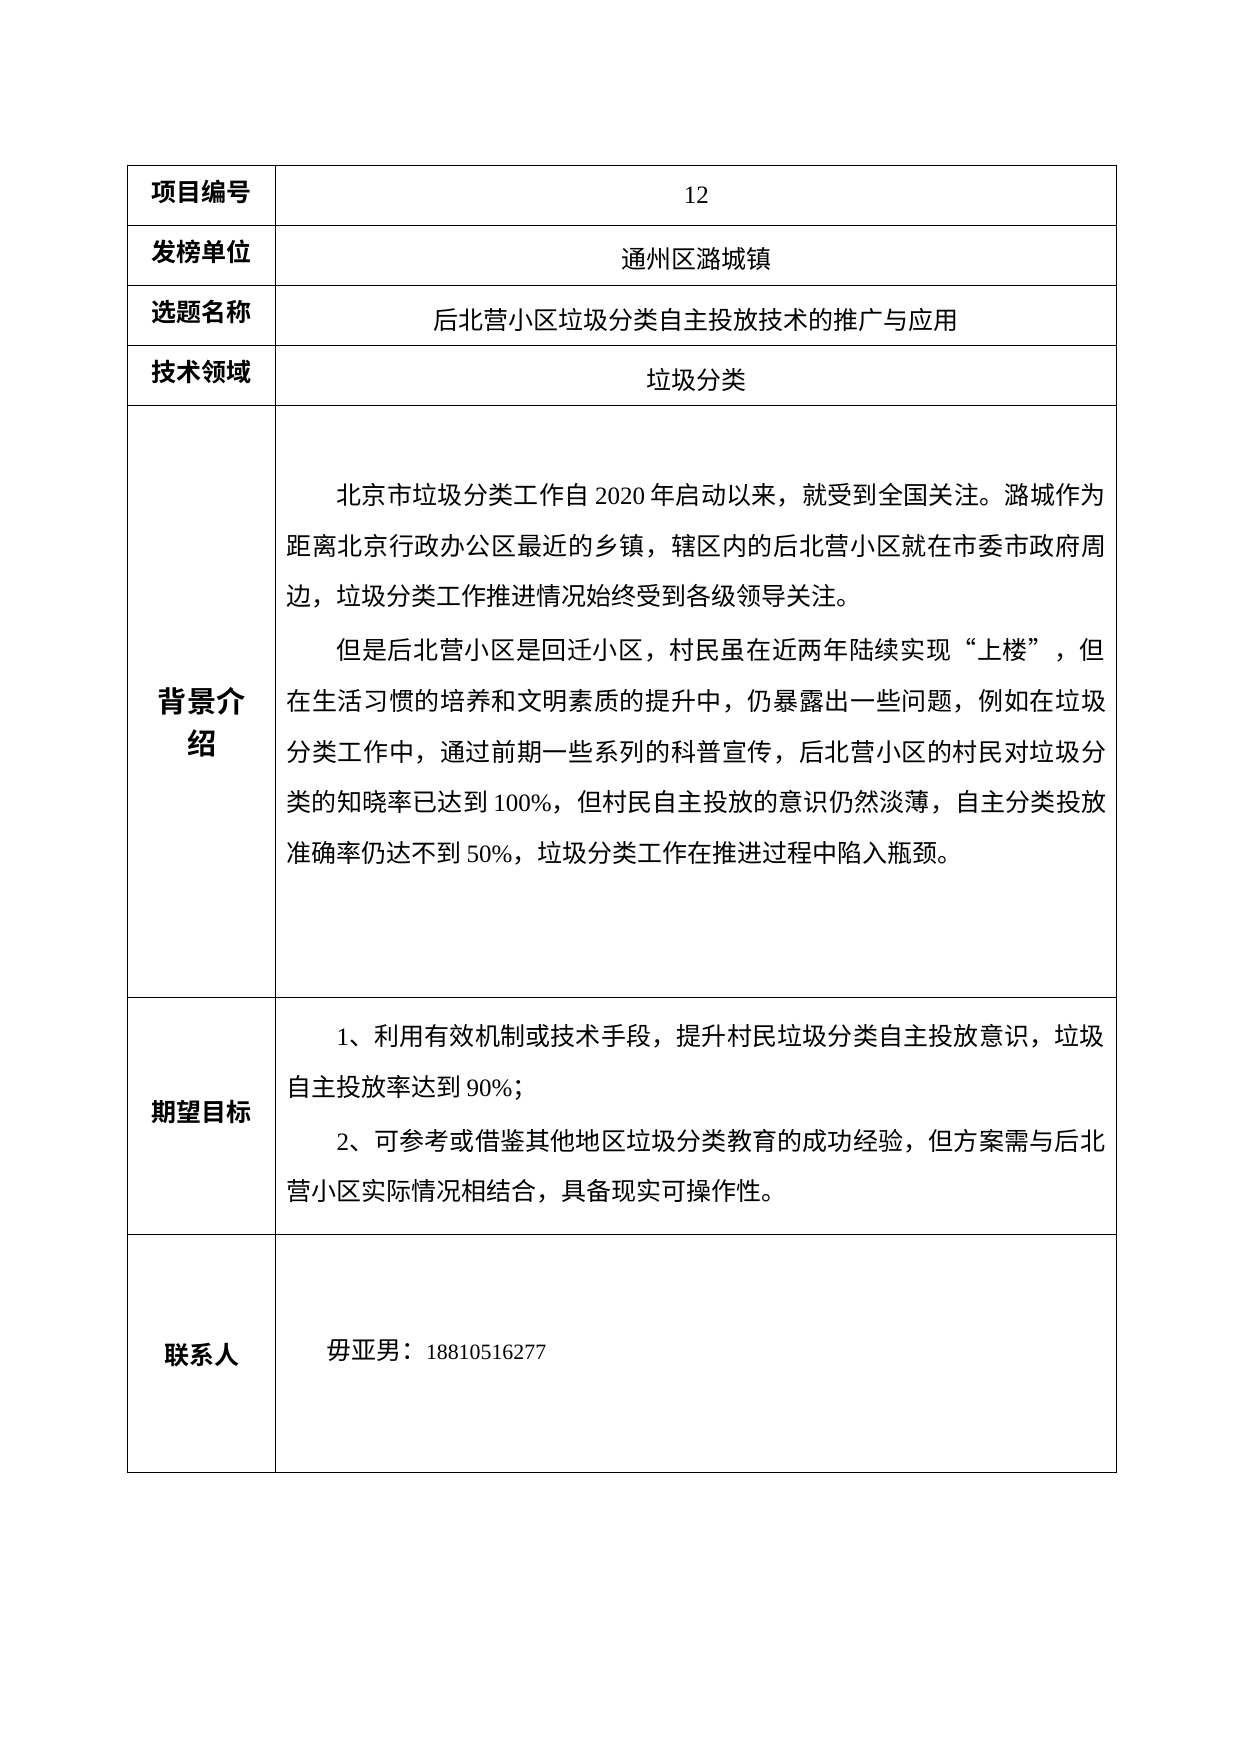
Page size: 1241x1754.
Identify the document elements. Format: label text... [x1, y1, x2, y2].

table_cell 背景介绍 [128, 406, 275, 997]
table_cell 利用有效机制或技术手段，提升村民垃圾分类自主投放意识，垃圾自主投放率达到90%； 可参考或借鉴其他地区垃圾分类教育的成功经验，但方案需与后北营小区实际情况相结合，具备现实可操作性。 [276, 998, 1116, 1234]
table_cell 技术领域 [128, 346, 275, 405]
table_cell 期望目标 [128, 998, 275, 1234]
table_cell 垃圾分类 [276, 346, 1116, 405]
table_cell 后北营小区垃圾分类自主投放技术的推广与应用 [276, 286, 1116, 345]
table_cell 通州区潞城镇 [276, 226, 1116, 285]
table_header 项目编号 [128, 166, 275, 225]
table_cell 发榜单位 [128, 226, 275, 285]
table_cell 毋亚男：18810516277 [276, 1235, 1116, 1472]
table_cell 联系人 [128, 1235, 275, 1472]
table_cell 选题名称 [128, 286, 275, 345]
table_header 12 [276, 166, 1116, 225]
table_cell 北京市垃圾分类工作自2020年启动以来，就受到全国关注。潞城作为距离北京行政办公区最近的乡镇，辖区内的后北营小区就在市委市政府周边，垃圾分类工作推进情况始终受到各级领导关注。 但是后北营小区是回迁小区，村民虽在近两年陆续实现“上楼”，但在生活习惯的培养和文明素质的提升中，仍暴露出一些问题，例如在垃圾分类工作中，通过前期一些系列的科普宣传，后北营小区的村民对垃圾分类的知晓率已达到100%，但村民自主投放的意识仍然淡薄，自主分类投放准确率仍达不到50%，垃圾分类工作在推进过程中陷入瓶颈。 [276, 406, 1116, 997]
